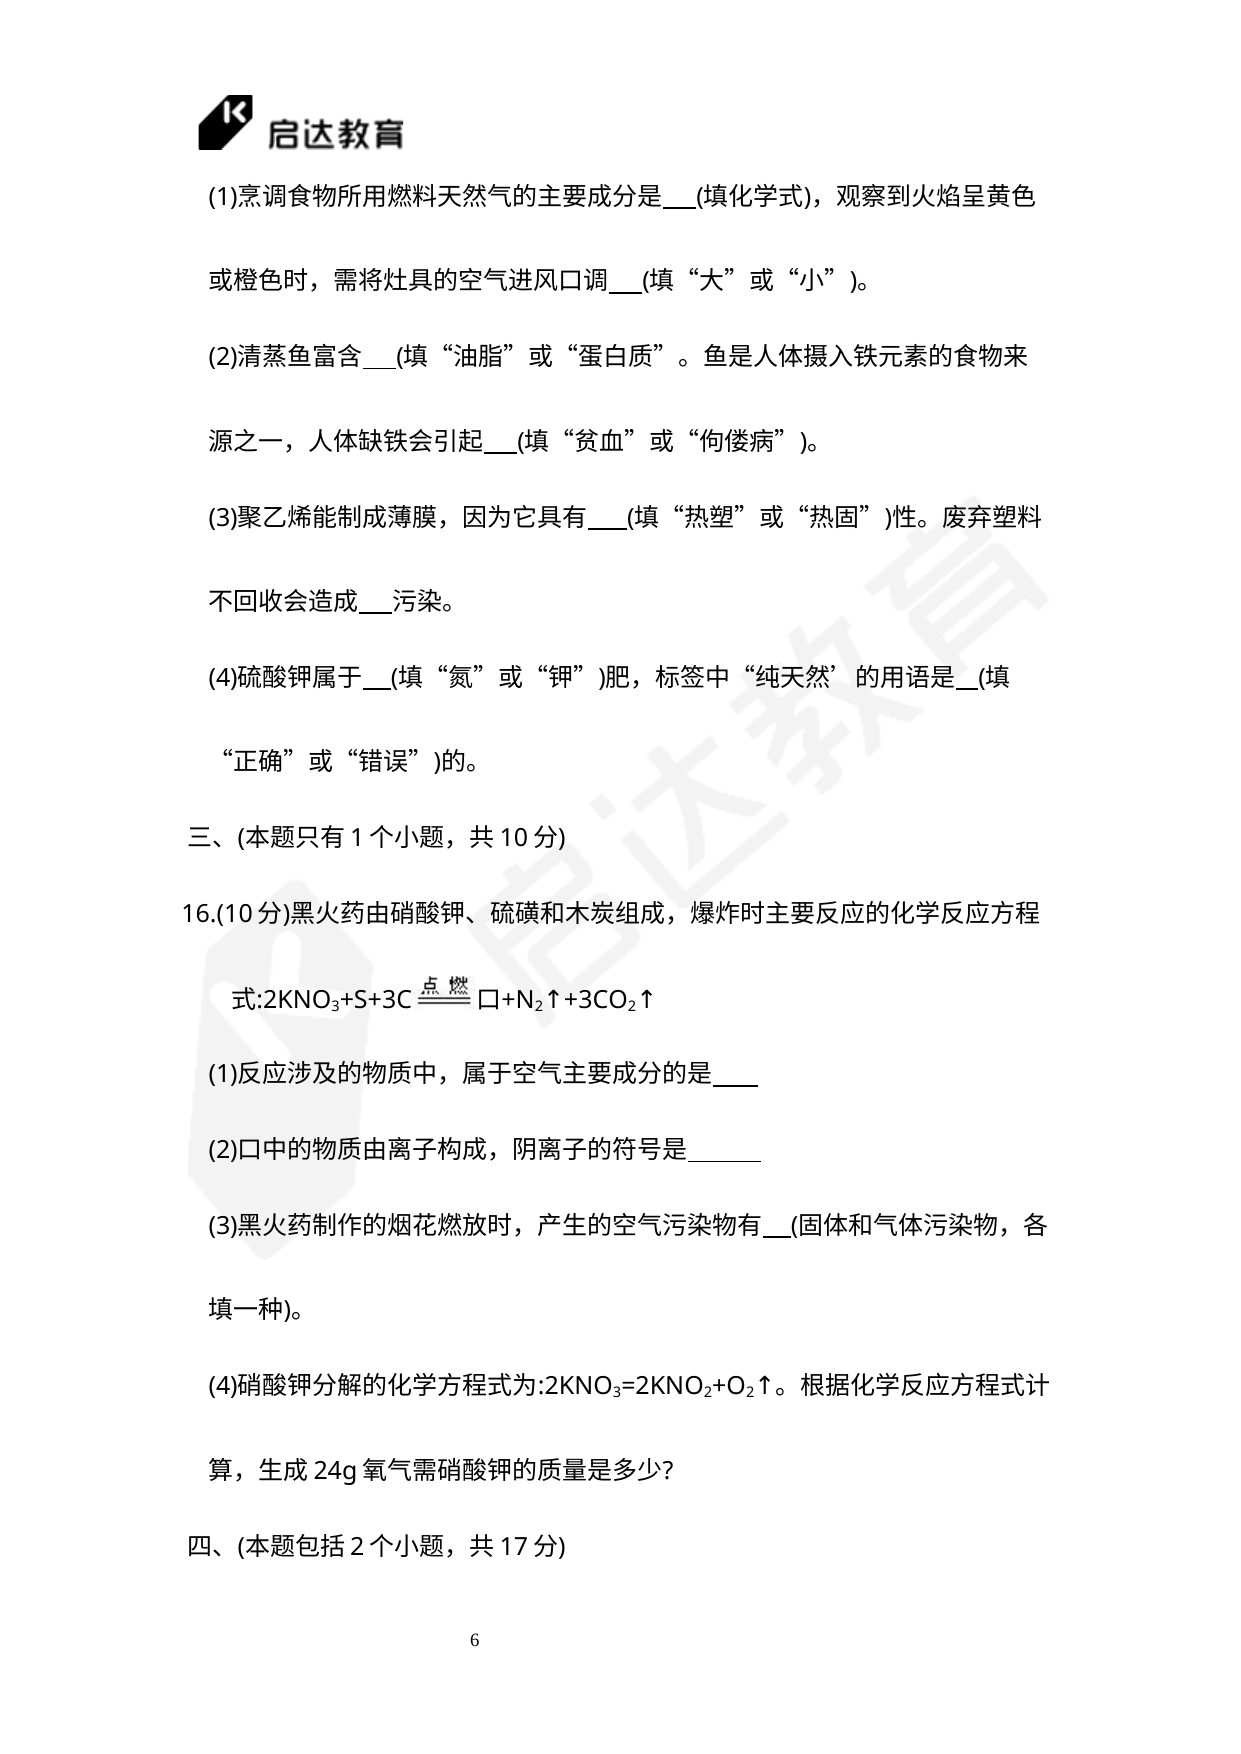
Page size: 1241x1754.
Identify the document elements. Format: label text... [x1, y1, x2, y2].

text (3)聚乙烯能制成薄膜，因为它具有 (填“热塑”或“热固”)性。废弃塑料不回收会造成 污染。 [208, 483, 1053, 632]
text (2)口中的物质由离子构成，阴离子的符号是 [208, 1115, 1053, 1180]
text (4)硝酸钾分解的化学方程式为:2KNO3=2KNO2+O2↑。根据化学反应方程式计算，生成24g氧气需硝酸钾的质量是多少? [208, 1351, 1053, 1501]
text (3)黑火药制作的烟花燃放时，产生的空气污染物有 (固体和气体污染物，各填一种)。 [208, 1191, 1053, 1341]
picture [198, 95, 404, 150]
text 16.(10分)黑火药由硝酸钾、硫磺和木炭组成，爆炸时主要反应的化学反应方程式:2KNO3+S+3C口+N2↑+3CO2↑ [181, 879, 1053, 1028]
text 三、(本题只有1个小题，共10分) [187, 803, 1053, 868]
text (1)烹调食物所用燃料天然气的主要成分是 (填化学式)，观察到火焰呈黄色或橙色时，需将灶具的空气进风口调 (填“大”或“小”)。 [208, 162, 1053, 311]
text (2)清蒸鱼富含 (填“油脂”或“蛋白质”。鱼是人体摄入铁元素的食物来源之一，人体缺铁会引起 (填“贫血”或“佝偻病”)。 [208, 322, 1053, 472]
picture [412, 976, 477, 1009]
text (4)硫酸钾属于 (填“氮”或“钾”)肥，标签中“纯天然’的用语是 (填“正确”或“错误”)的。 [208, 643, 1053, 792]
text (1)反应涉及的物质中，属于空气主要成分的是 [208, 1039, 1053, 1104]
text 四、(本题包括2个小题，共17分) [187, 1512, 1053, 1577]
